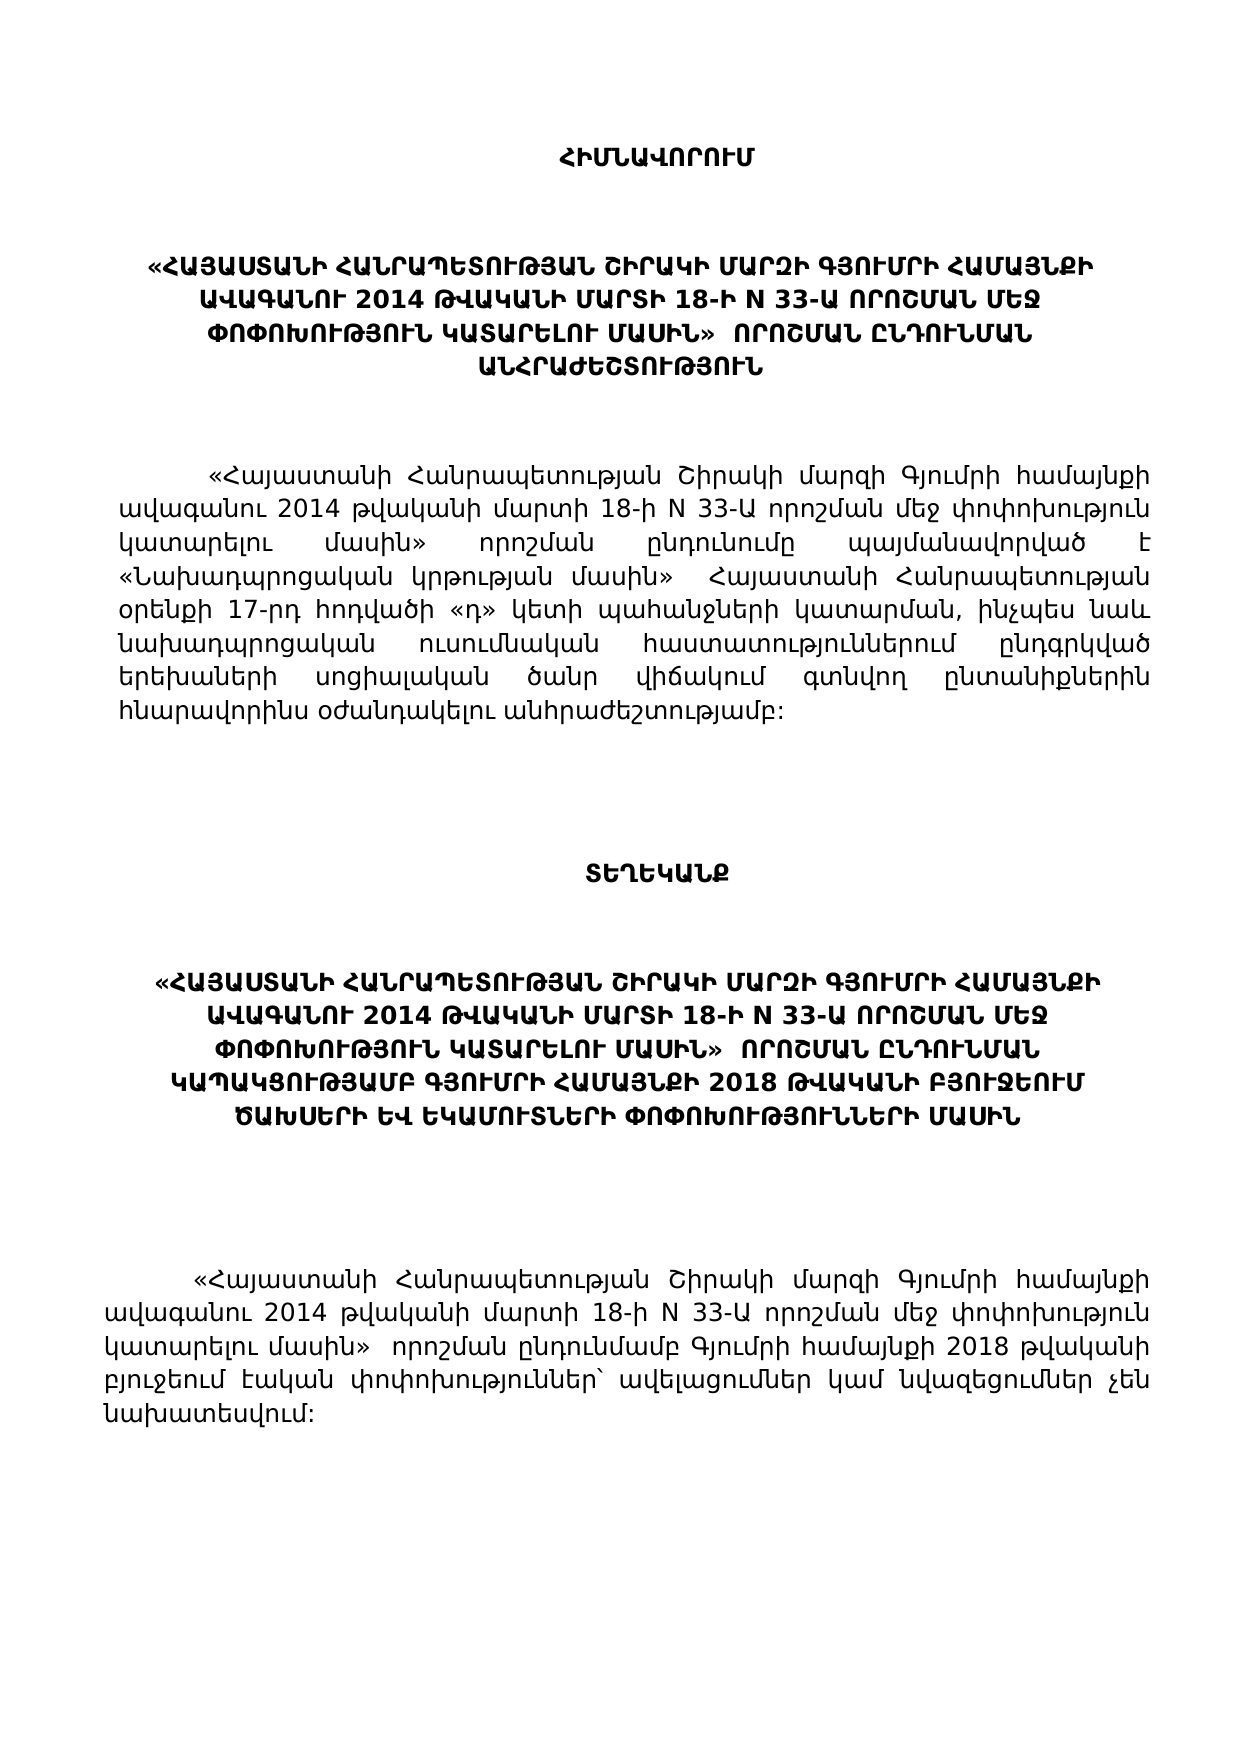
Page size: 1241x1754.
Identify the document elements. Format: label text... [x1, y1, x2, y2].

text «ՀԱՅԱՍՏԱՆԻ ՀԱՆՐԱՊԵՏՈՒԹՅԱՆ ՇԻՐԱԿԻ ՄԱՐԶԻ ԳՅՈՒՄՐԻ ՀԱՄԱՅՆՔԻ ԱՎԱԳԱՆՈՒ 2014 ԹՎԱԿԱՆԻ ՄԱՐՏԻ 18-Ի N 33-Ա ՈՐՈՇՄԱՆ ՄԵՋ ՓՈՓՈԽՈՒԹՅՈՒՆ ԿԱՏԱՐԵԼՈՒ ՄԱՍԻՆ» ՈՐՈՇՄԱՆ ԸՆԴՈՒՆՄԱՆ ԱՆՀՐԱԺԵՇՏՈՒԹՅՈՒՆ [89, 252, 1152, 382]
text «Հայաստանի Հանրապետության Շիրակի մարզի Գյումրի համայնքի ավագանու 2014 թվականի մարտի 18-ի N 33-Ա որոշման մեջ փոփոխություն կատարելու մասին» որոշման ընդունմամբ Գյումրի համայնքի 2018 թվականի բյուջեում էական փոփոխություններ՝ ավելացումներ կամ նվազեցումներ չեն նախատեսվում: [103, 1265, 1152, 1428]
text «Հայաստանի Հանրապետության Շիրակի մարզի Գյումրի համայնքի ավագանու 2014 թվականի մարտի 18-ի N 33-Ա որոշման մեջ փոփոխություն կատարելու մասին» որոշման ընդունումը պայմանավորված է «Նախադպրոցական կրթության մասին» Հայաստանի Հանրապետության օրենքի 17-րդ հոդվածի «դ» կետի պահանջների կատարման, ինչպես նաև նախադպրոցական ուսումնական հաստատություններում ընդգրկված երեխաների սոցիալական ծանր վիճակում գտնվող ընտանիքներին հնարավորինս օժանդակելու անհրաժեշտությամբ: [118, 461, 1152, 725]
text ՀԻՄՆԱՎՈՐՈՒՄ [162, 143, 1152, 172]
text ՏԵՂԵԿԱՆՔ [162, 859, 1152, 888]
text «ՀԱՅԱՍՏԱՆԻ ՀԱՆՐԱՊԵՏՈՒԹՅԱՆ ՇԻՐԱԿԻ ՄԱՐԶԻ ԳՅՈՒՄՐԻ ՀԱՄԱՅՆՔԻ ԱՎԱԳԱՆՈՒ 2014 ԹՎԱԿԱՆԻ ՄԱՐՏԻ 18-Ի N 33-Ա ՈՐՈՇՄԱՆ ՄԵՋ ՓՈՓՈԽՈՒԹՅՈՒՆ ԿԱՏԱՐԵԼՈՒ ՄԱՍԻՆ» ՈՐՈՇՄԱՆ ԸՆԴՈՒՆՄԱՆ ԿԱՊԱԿՑՈՒԹՅԱՄԲ ԳՅՈՒՄՐԻ ՀԱՄԱՅՆՔԻ 2018 ԹՎԱԿԱՆԻ ԲՅՈՒՋԵՈՒՄ ԾԱԽՍԵՐԻ ԵՎ ԵԿԱՄՈՒՏՆԵՐԻ ՓՈՓՈԽՈՒԹՅՈՒՆՆԵՐԻ ՄԱՍԻՆ [103, 968, 1152, 1131]
